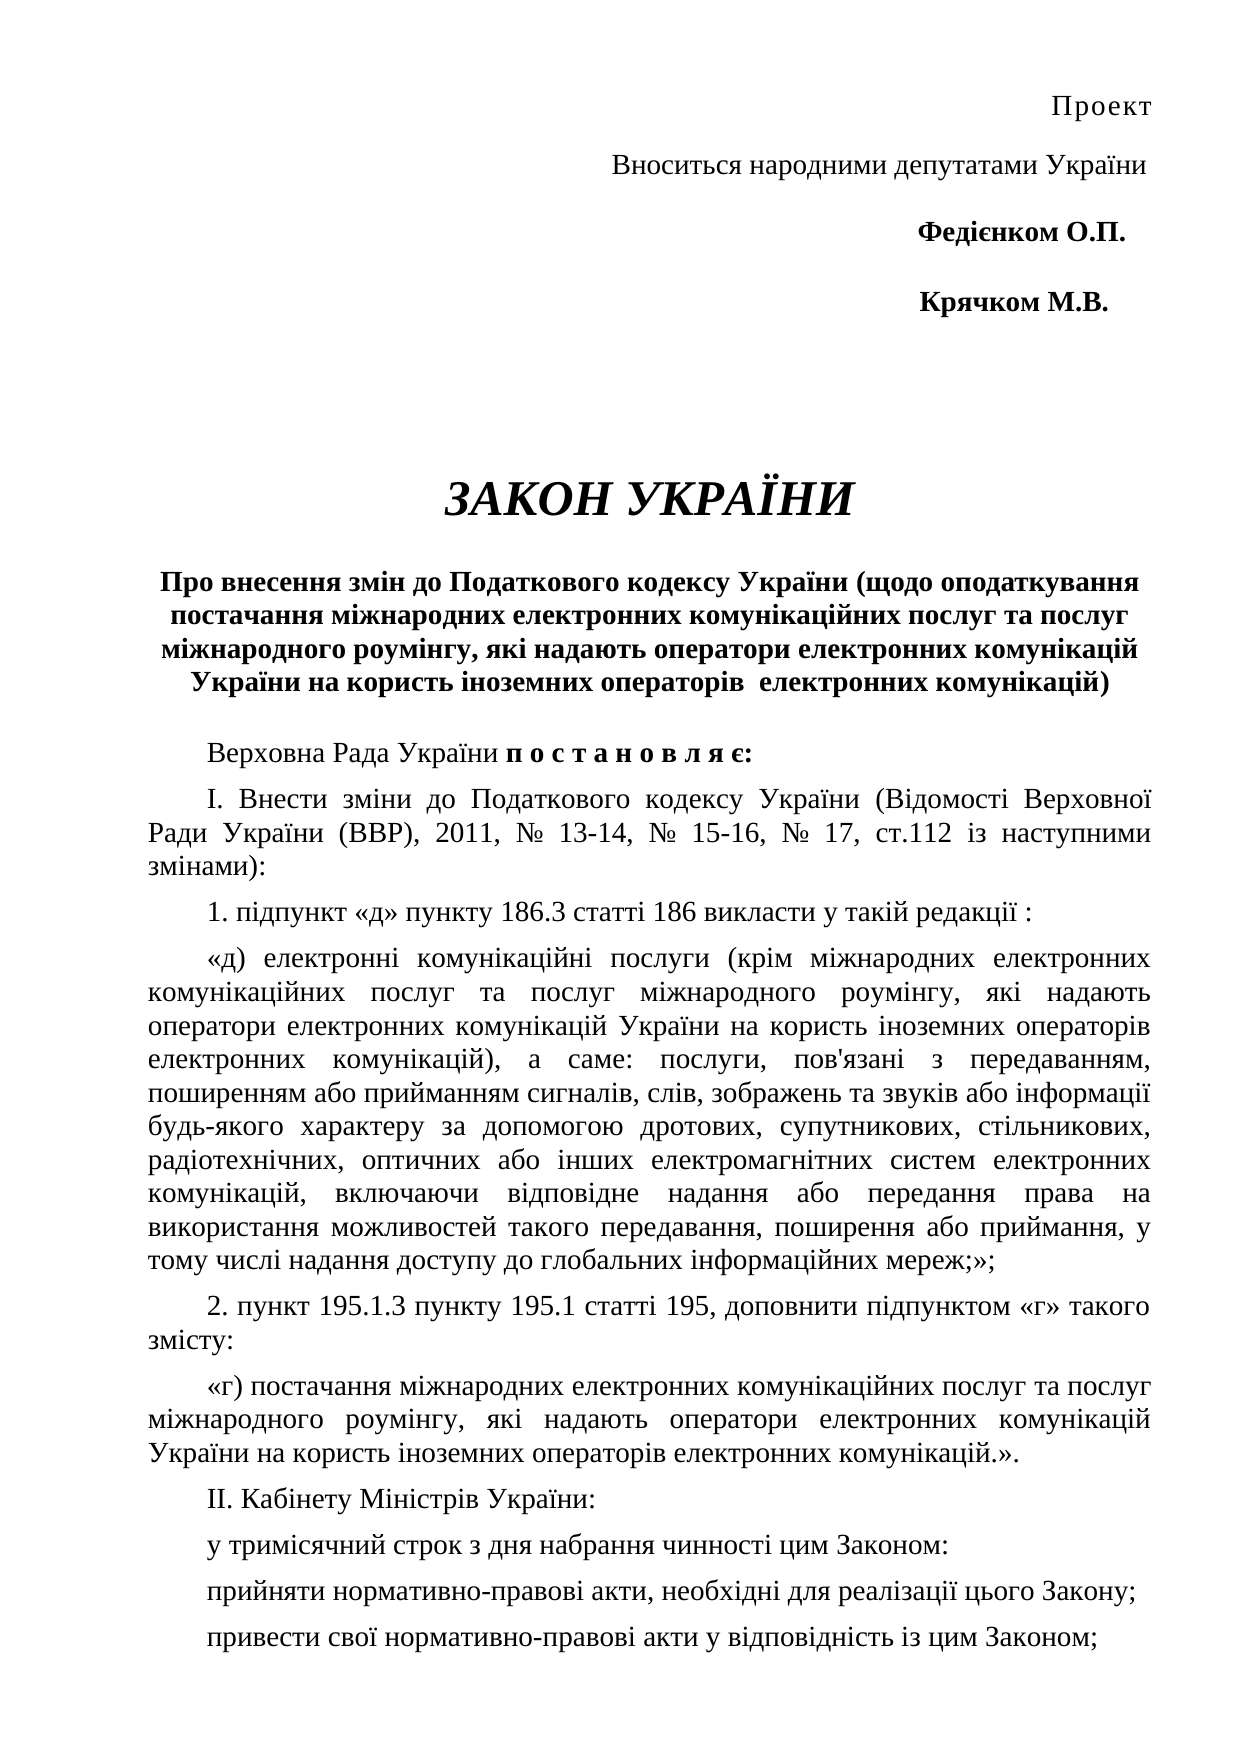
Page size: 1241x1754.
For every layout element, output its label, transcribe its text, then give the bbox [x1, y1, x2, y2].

text Проект [148, 88, 1152, 122]
text ІІ. Кабінету Міністрів України: [148, 1481, 1152, 1515]
text І. Внести зміни до Податкового кодексу України (Відомості Верховної Ради України (ВВР), 2011, № 13-14, № 15-16, № 17, ст.112 із наступними змінами): [148, 848, 1152, 882]
text Про внесення змін до Податкового кодексу України (щодо оподаткування постачання міжнародних електронних комунікаційних послуг та послуг міжнародного роумінгу, які надають оператори електронних комунікацій України на користь іноземних операторів електронних комунікацій) [148, 564, 1152, 698]
text 1. підпункт «д» пункту 186.3 статті 186 викласти у такій редакції : [148, 894, 1152, 928]
text «г) постачання міжнародних електронних комунікаційних послуг та послуг міжнародного роумінгу, які надають оператори електронних комунікацій України на користь іноземних операторів електронних комунікацій.». [148, 1368, 1152, 1469]
text привести свої нормативно-правові акти у відповідність із цим Законом; [148, 1619, 1152, 1653]
text Верховна Рада України п о с т а н о в л я є: [148, 735, 1152, 769]
text прийняти нормативно-правові акти, необхідні для реалізації цього Закону; [148, 1573, 1152, 1607]
text у тримісячний строк з дня набрання чинності цим Законом: [148, 1527, 1152, 1561]
text «д) електронні комунікаційні послуги (крім міжнародних електронних комунікаційних послуг та послуг міжнародного роумінгу, які надають оператори електронних комунікацій України на користь іноземних операторів електронних комунікацій), а саме: послуги, пов'язані з передаванням, поширенням або прийманням сигналів, слів, зображень та звуків або інформації будь-якого характеру за допомогою дротових, супутникових, стільникових, радіотехнічних, оптичних або інших електромагнітних систем електронних комунікацій, включаючи відповідне надання або передання права на використання можливостей такого передавання, поширення або приймання, у тому числі надання доступу до глобальних інформаційних мереж;»; [148, 941, 1152, 1276]
text Закон УкраЇни [148, 469, 1152, 526]
text Федієнком О.П. [148, 214, 1152, 248]
text І. Внести зміни до Податкового кодексу України (Відомості Верховної Ради України (ВВР), 2011, № 13-14, № 15-16, № 17, ст.112 із наступними змінами): [148, 781, 875, 815]
text Крячком М.В. [148, 284, 1152, 318]
text 2. пункт 195.1.3 пункту 195.1 статті 195, доповнити підпунктом «г» такого змісту: [148, 1288, 1152, 1356]
text Вноситься народними депутатами України [502, 147, 1152, 181]
